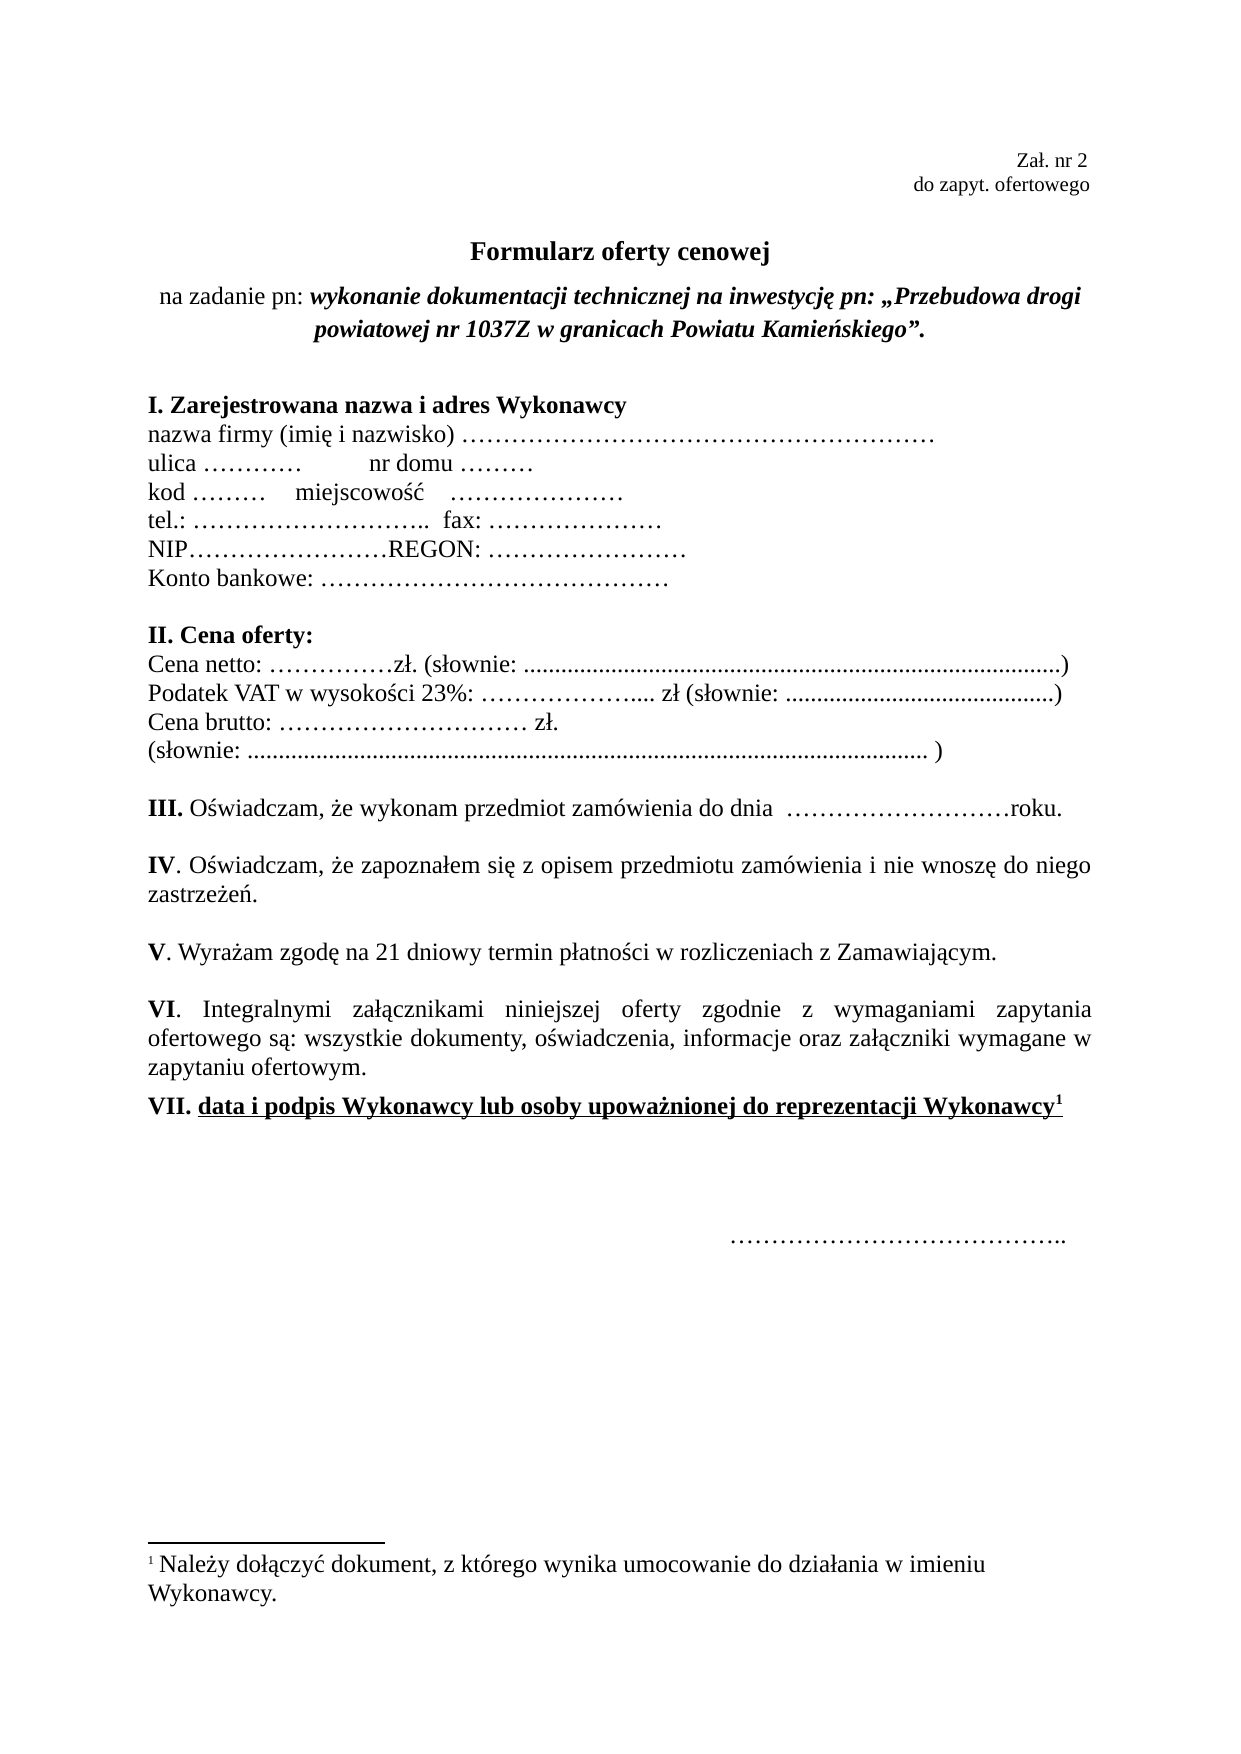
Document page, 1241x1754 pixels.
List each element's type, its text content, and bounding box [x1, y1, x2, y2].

text Konto bankowe: …………………………………… [148, 563, 1093, 592]
text III. Oświadczam, że wykonam przedmiot zamówienia do dnia ………………………roku. [148, 793, 1093, 822]
text ulica ………… nr domu ……… [148, 448, 1093, 477]
text II. Cena oferty: [148, 620, 1093, 649]
text Cena brutto: ………………………… zł. [148, 707, 1093, 735]
text IV. Oświadczam, że zapoznałem się z opisem przedmiotu zamówienia i nie wnoszę do niego zastrzeżeń. [148, 850, 1093, 908]
text NIP……………………REGON: …………………… [148, 534, 1093, 563]
text (słownie: ............................................................................................................. ) [148, 735, 1093, 764]
text I. Zarejestrowana nazwa i adres Wykonawcy [148, 390, 1093, 419]
text nazwa firmy (imię i nazwisko) ………………………………………………… [148, 419, 1093, 448]
text Zał. nr 2 [148, 148, 1093, 172]
text Podatek VAT w wysokości 23%: ……………….... zł (słownie: ...........................................) [148, 678, 1093, 707]
text do zapyt. ofertowego [148, 172, 1093, 196]
text ………………………………….. [148, 1220, 1093, 1249]
text VII. data i podpis Wykonawcy lub osoby upoważnionej do reprezentacji Wykonawcy [148, 1091, 1093, 1119]
text Formularz oferty cenowej [148, 235, 1093, 266]
text VI. Integralnymi załącznikami niniejszej oferty zgodnie z wymaganiami zapytania ofertowego są: wszystkie dokumenty, oświadczenia, informacje oraz załączniki wymagane w zapytaniu ofertowym. [148, 994, 1093, 1080]
text kod ……… miejscowość ………………… [148, 477, 1093, 505]
text na zadanie pn: wykonanie dokumentacji technicznej na inwestycję pn: „Przebudowa drogi powiatowej nr 1037Z w granicach Powiatu Kamieńskiego”. [148, 281, 1093, 343]
text V. Wyrażam zgodę na 21 dniowy termin płatności w rozliczeniach z Zamawiającym. [148, 937, 1093, 965]
text tel.: ……………………….. fax: ………………… [148, 505, 1093, 534]
text Cena netto: ……………zł. (słownie: ......................................................................................) [148, 649, 1093, 678]
